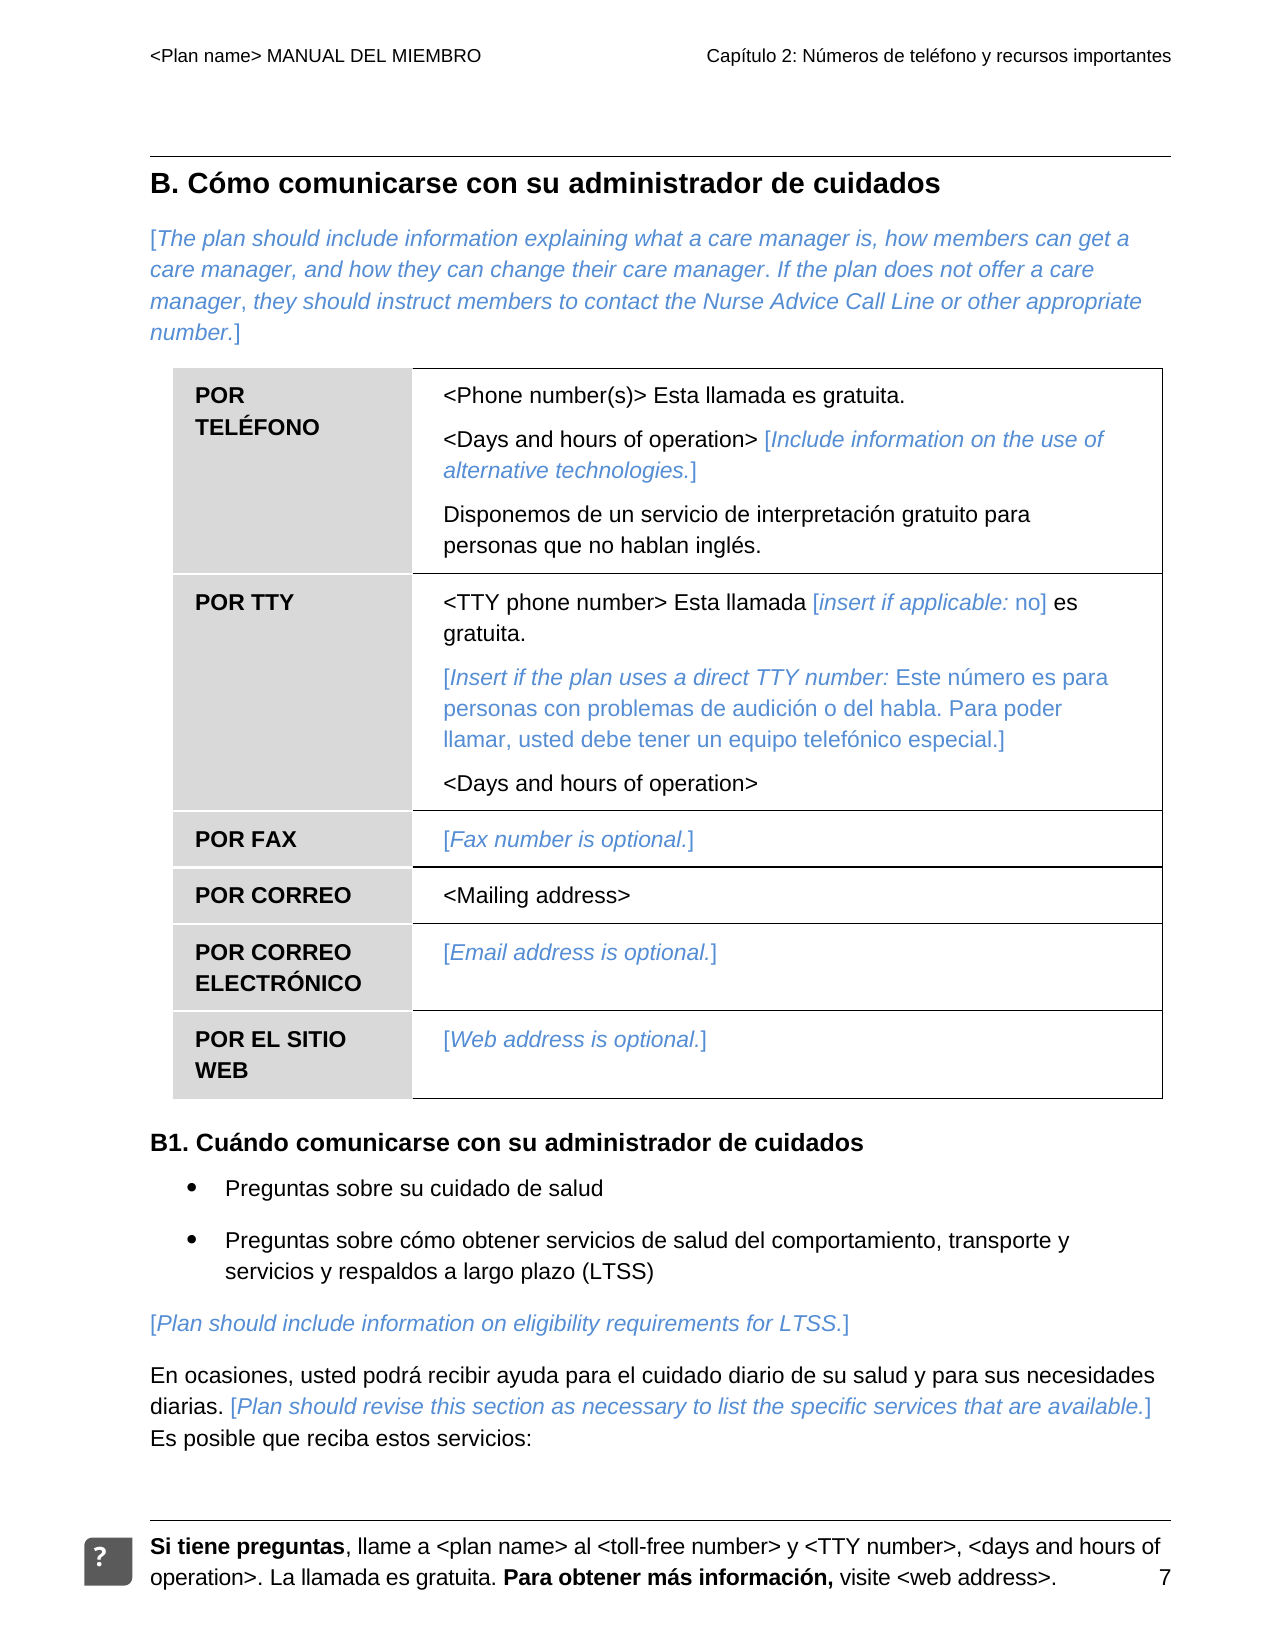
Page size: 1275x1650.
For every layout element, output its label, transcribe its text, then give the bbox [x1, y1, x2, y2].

subtitle Cómo comunicarse con su administrador de cuidados [150, 157, 1171, 201]
text En ocasiones, usted podrá recibir ayuda para el cuidado diario de su salud y para sus necesidades diarias. [Plan should revise this section as necessary to list the specific services that are available.] Es posible que reciba estos servicios: [150, 1358, 1171, 1452]
table_header <Phone number(s)> Esta llamada es gratuita. <Days and hours of operation> [Include information on the use of alternative technologies.] Disponemos de un servicio de interpretación gratuito para personas que no hablan inglés. [413, 369, 1162, 573]
subtitle Preguntas sobre su cuidado de salud [187, 1171, 1096, 1202]
table_cell POR TTY [173, 575, 412, 810]
table_cell POR FAX [173, 812, 412, 866]
text [The plan should include information explaining what a care manager is, how members can get a care manager, and how they can change their care manager. If the plan does not offer a care manager, they should instruct members to contact the Nurse Advice Call Line or other appropriate number.] [150, 222, 1171, 347]
table_cell <TTY phone number> Esta llamada [insert if applicable: no] es gratuita. [Insert if the plan uses a direct TTY number: Este número es para personas con problemas de audición o del habla. Para poder llamar, usted debe tener un equipo telefónico especial.] <Days and hours of operation> [413, 574, 1162, 810]
table_cell <Mailing address> [413, 868, 1162, 923]
subtitle B1. Cuándo comunicarse con su administrador de cuidados [150, 1125, 1096, 1158]
table_cell [Email address is optional.] [413, 924, 1162, 1010]
table_cell POR CORREO ELECTRÓNICO [173, 925, 412, 1010]
table_header POR TELÉFONO [173, 369, 412, 573]
table_cell [Web address is optional.] [413, 1011, 1162, 1098]
table_cell POR CORREO [173, 869, 412, 923]
text [Plan should include information on eligibility requirements for LTSS.] [150, 1306, 1171, 1338]
subtitle Preguntas sobre cómo obtener servicios de salud del comportamiento, transporte y servicios y respaldos a largo plazo (LTSS) [187, 1223, 1096, 1286]
table_cell [Fax number is optional.] [413, 811, 1162, 866]
table_cell POR EL SITIO WEB [173, 1012, 412, 1098]
